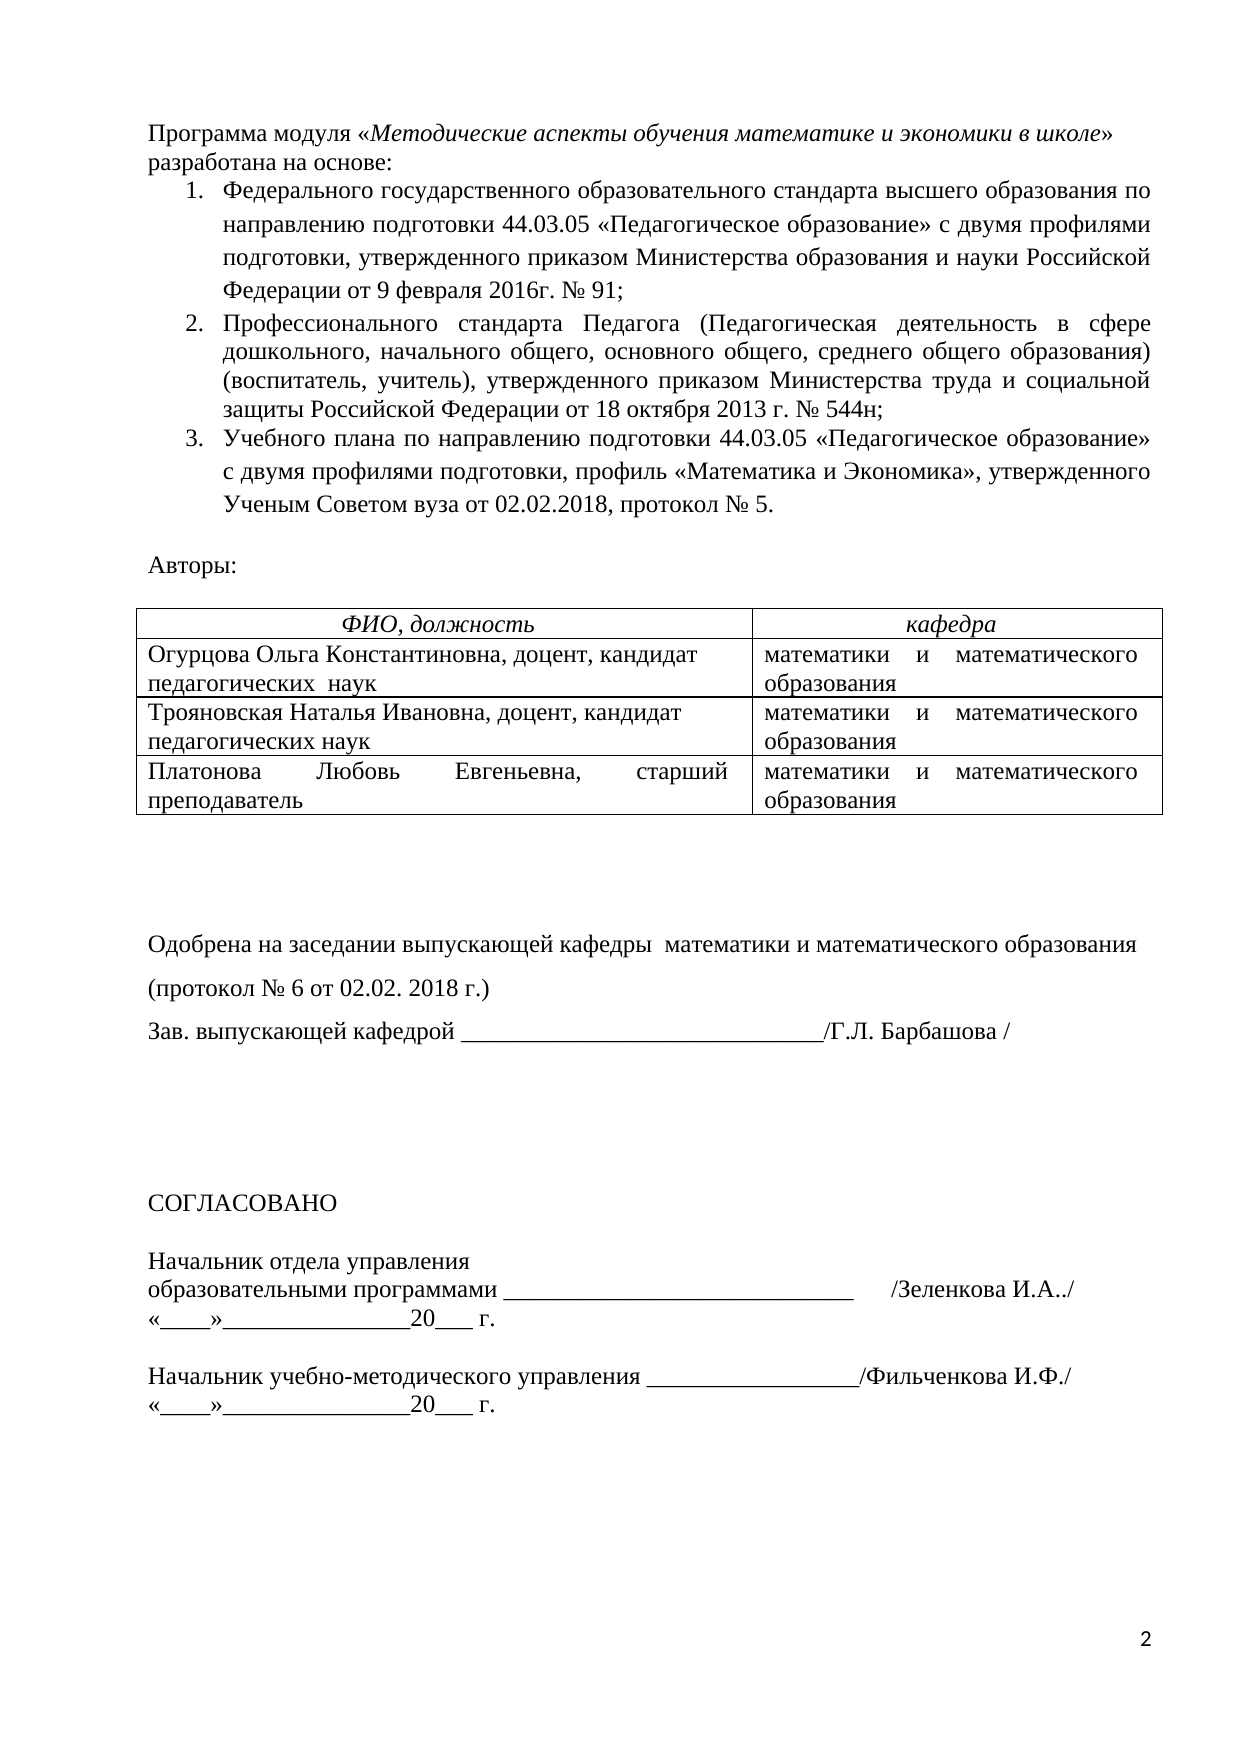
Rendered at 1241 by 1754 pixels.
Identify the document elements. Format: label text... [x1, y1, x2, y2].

table_cell Платонова Любовь Евгеньевна, старший преподаватель [137, 756, 752, 813]
text Одобрена на заседании выпускающей кафедры математики и математического образования (протокол № 6 от 02.02. 2018 г.) [148, 929, 1152, 1001]
text Начальник отдела управления [148, 1246, 1152, 1274]
list Учебного плана по направлению подготовки 44.03.05 «Педагогическое образование» с двумя профилями подготовки, профиль «Математика и Экономика», утвержденного Ученым Советом вуза от 02.02.2018, протокол № 5. [185, 423, 1152, 517]
table_cell Трояновская Наталья Ивановна, доцент, кандидат педагогических наук [137, 698, 752, 755]
table_cell Огурцова Ольга Константиновна, доцент, кандидат педагогических наук [137, 639, 752, 696]
text Начальник учебно-методического управления _________________/Фильченкова И.Ф./ [148, 1361, 1152, 1389]
text образовательными программами ____________________________ /Зеленкова И.А../ [148, 1274, 1152, 1303]
text Авторы: [148, 551, 1152, 579]
table_cell математики и математического образования [753, 756, 1162, 813]
text «____»_______________20___ г. [148, 1389, 1152, 1418]
table_header ФИО, должность [137, 609, 752, 638]
list Федерального государственного образовательного стандарта высшего образования по направлению подготовки 44.03.05 «Педагогическое образование» с двумя профилями подготовки, утвержденного приказом Министерства образования и науки Российской Федерации от 9 февраля 2016г. № 91; [185, 176, 1152, 303]
text Программа модуля «Методические аспекты обучения математике и экономики в школе» разработана на основе: [148, 118, 1152, 176]
list Профессионального стандарта Педагога (Педагогическая деятельность в сфере дошкольного, начального общего, основного общего, среднего общего образования) (воспитатель, учитель), утвержденного приказом Министерства труда и социальной защиты Российской Федерации от 18 октября 2013 г. № 544н; [185, 308, 1152, 423]
table_cell математики и математического образования [753, 698, 1162, 755]
text Зав. выпускающей кафедрой _____________________________/Г.Л. Барбашова / [148, 1016, 1152, 1044]
text СОГЛАСОВАНО [148, 1188, 1152, 1217]
table_header кафедра [753, 609, 1162, 638]
text «____»_______________20___ г. [148, 1303, 1152, 1332]
table_cell математики и математического образования [753, 639, 1162, 696]
